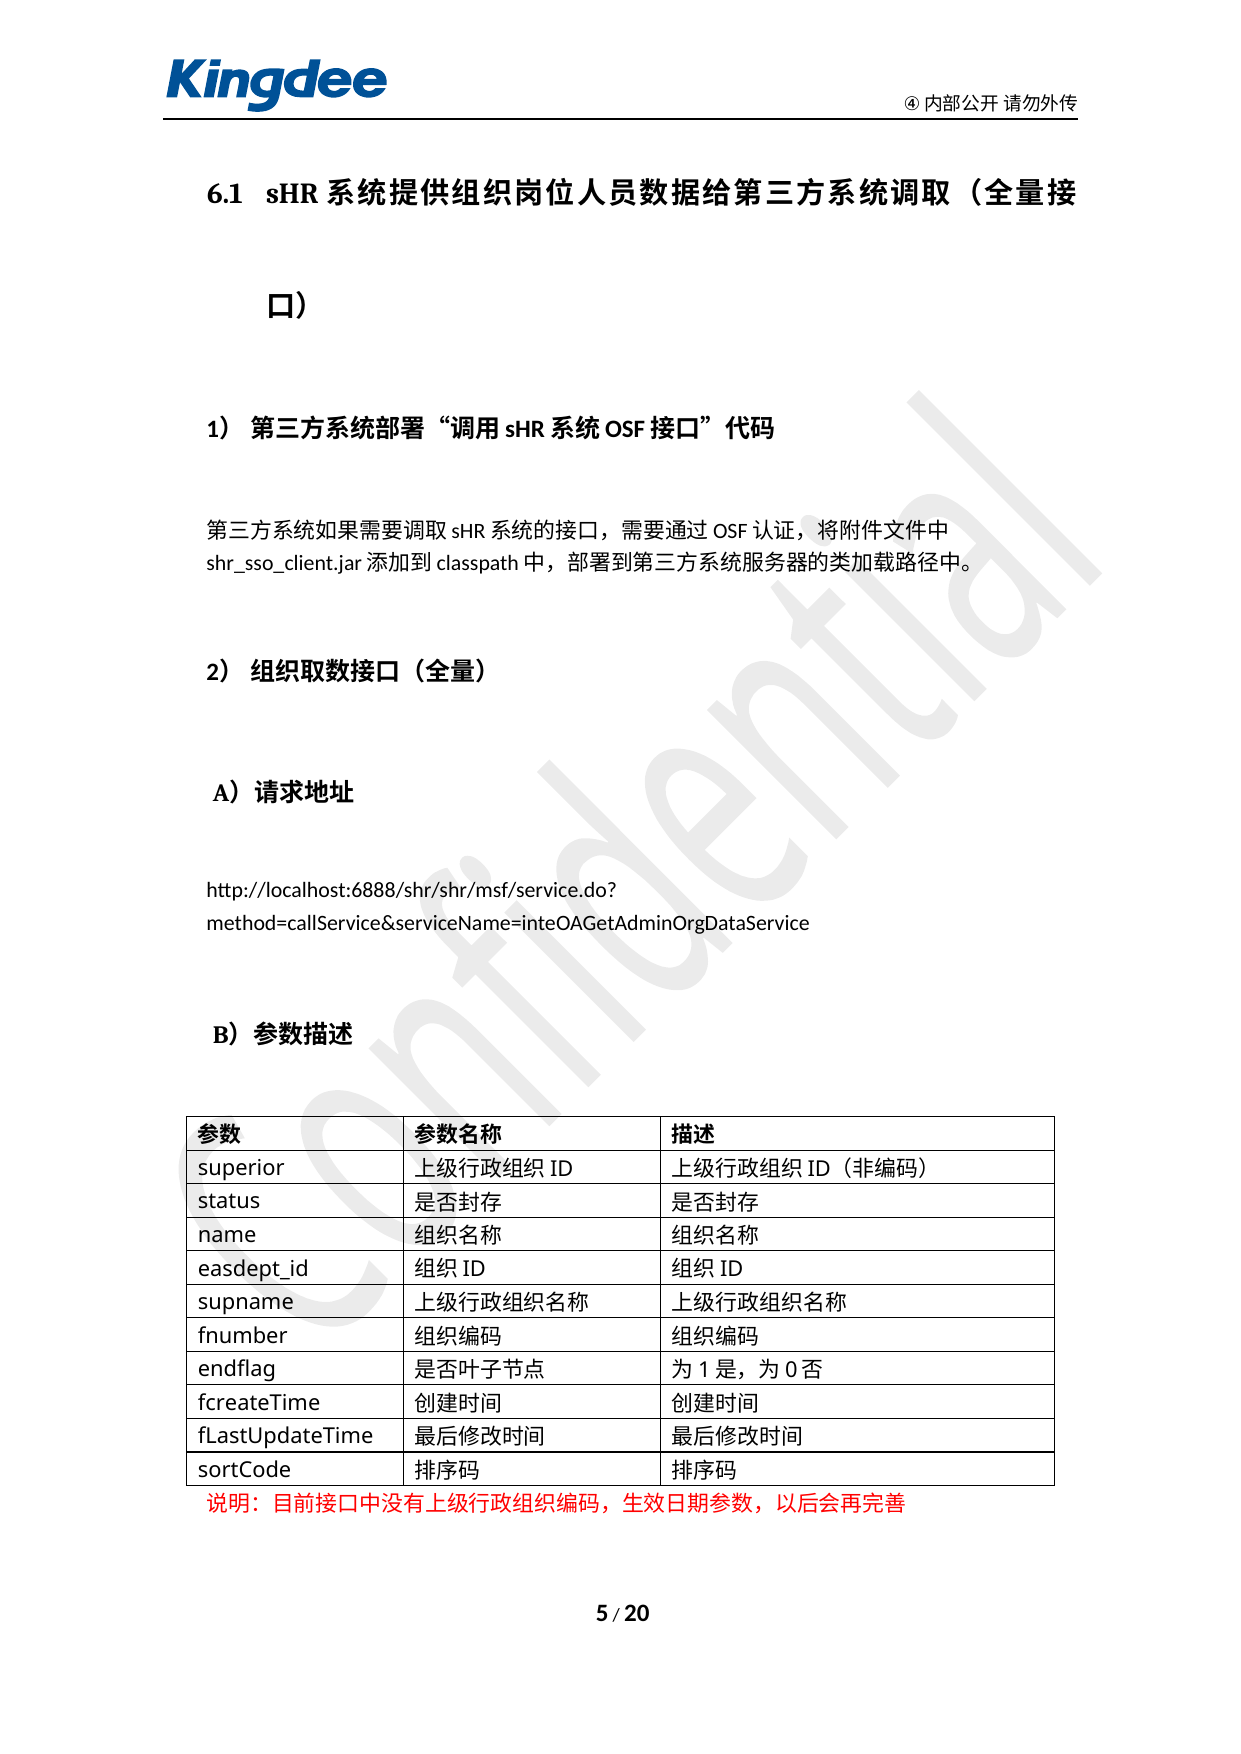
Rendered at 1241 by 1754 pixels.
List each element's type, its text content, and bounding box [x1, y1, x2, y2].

table_cell 为1是，为0否 [661, 1352, 1054, 1384]
table_cell 上级行政组织名称 [661, 1285, 1054, 1317]
table_cell endflag [187, 1352, 403, 1384]
table_cell 排序码 [661, 1453, 1054, 1485]
table_cell fLastUpdateTime [187, 1419, 403, 1451]
table_cell 最后修改时间 [661, 1419, 1054, 1451]
table_cell 是否叶子节点 [404, 1352, 660, 1384]
subtitle A）请求地址 [162, 758, 1078, 823]
text 说明：目前接口中没有上级行政组织编码，生效日期参数，以后会再完善 [206, 1486, 1078, 1518]
table_cell fcreateTime [187, 1385, 403, 1418]
table_cell 创建时间 [404, 1385, 660, 1418]
subtitle 第三方系统部署“调用sHR系统OSF接口”代码 [206, 394, 1078, 459]
table_cell fnumber [187, 1318, 403, 1351]
table_cell 上级行政组织名称 [404, 1285, 660, 1317]
table_cell 组织ID [661, 1251, 1054, 1284]
table_cell 排序码 [404, 1453, 660, 1485]
table_cell sortCode [187, 1453, 403, 1485]
table_cell 上级行政组织ID [404, 1151, 660, 1183]
table_cell name [187, 1218, 403, 1250]
table_cell supname [187, 1285, 403, 1317]
table_cell 组织ID [404, 1251, 660, 1284]
table_cell 上级行政组织ID（非编码） [661, 1151, 1054, 1183]
table_cell 组织编码 [404, 1318, 660, 1351]
table_header 描述 [661, 1117, 1054, 1149]
subtitle B）参数描述 [162, 1000, 1078, 1065]
table_cell easdept_id [187, 1251, 403, 1284]
table_cell 组织编码 [661, 1318, 1054, 1351]
table_header 参数名称 [404, 1117, 660, 1149]
subtitle sHR系统提供组织岗位人员数据给第三方系统调取（全量接口） [207, 158, 1078, 336]
table_cell superior [187, 1151, 403, 1183]
table_cell 创建时间 [661, 1385, 1054, 1418]
table_cell 组织名称 [404, 1218, 660, 1250]
table_header 参数 [187, 1117, 403, 1149]
table_cell 是否封存 [404, 1184, 660, 1217]
subtitle 组织取数接口（全量） [206, 637, 1078, 702]
table_cell 是否封存 [661, 1184, 1054, 1217]
text http://localhost:6888/shr/shr/msf/service.do?method=callService&serviceName=inteOAGetAdminOrgDataService [206, 873, 1078, 938]
table_cell 最后修改时间 [404, 1419, 660, 1451]
table_cell 组织名称 [661, 1218, 1054, 1250]
table_cell status [187, 1184, 403, 1217]
text 第三方系统如果需要调取sHR系统的接口，需要通过OSF认证，将附件文件中shr_sso_client.jar添加到classpath中，部署到第三方系统服务器的类加载路径中。 [206, 512, 1078, 577]
